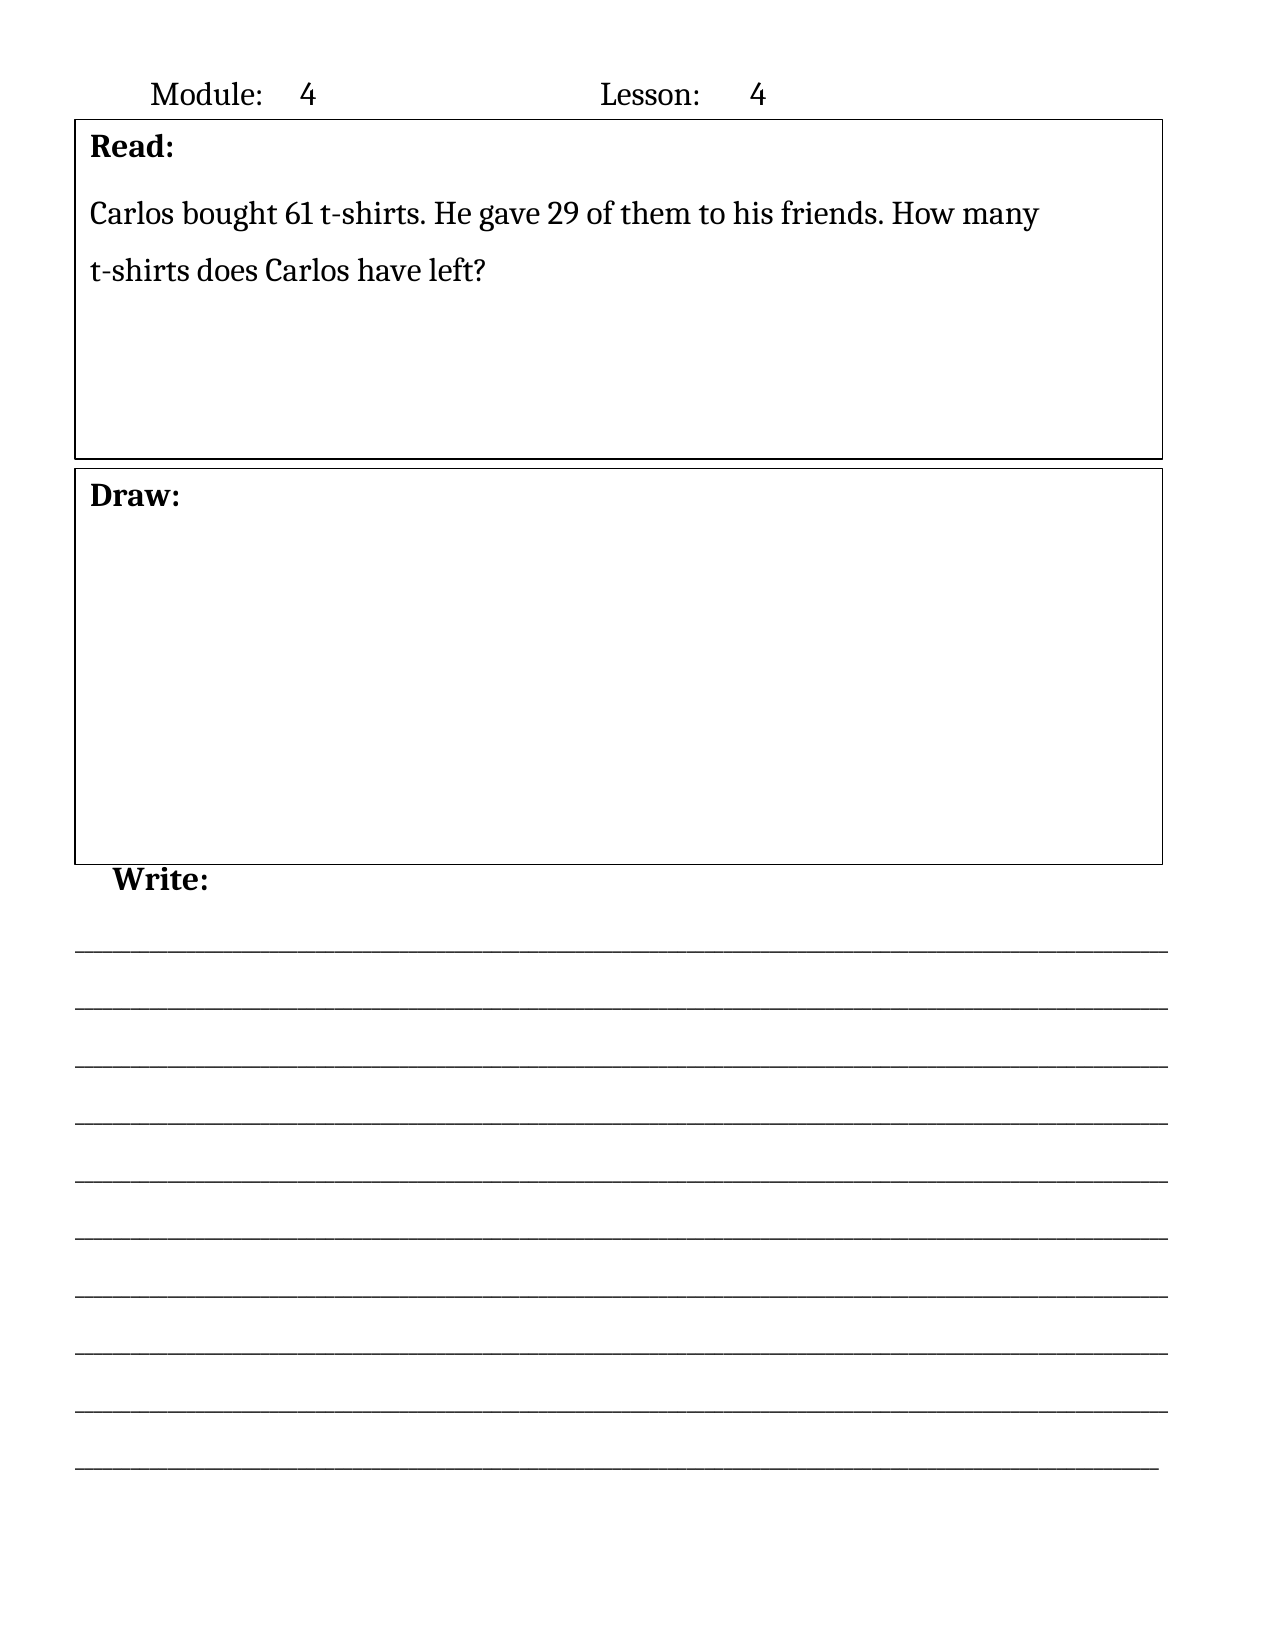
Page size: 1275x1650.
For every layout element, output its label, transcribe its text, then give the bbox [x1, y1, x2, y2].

text ______________________________________________________________________________________________________________________ [75, 1330, 1200, 1359]
text _____________________________________________________________________________________________________________________ [75, 1445, 1200, 1474]
text ______________________________________________________________________________________________________________________ [75, 1215, 1200, 1244]
text ______________________________________________________________________________________________________________________ [75, 1043, 1200, 1072]
text ______________________________________________________________________________________________________________________ [75, 985, 1200, 1014]
text Write: [112, 861, 1200, 899]
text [75, 1388, 1200, 1417]
text ______________________________________________________________________________________________________________________ [75, 1158, 1200, 1187]
text ______________________________________________________________________________________________________________________ [75, 1273, 1200, 1302]
text ______________________________________________________________________________________________________________________ [75, 1100, 1200, 1129]
text ______________________________________________________________________________________________________________________ [75, 928, 1200, 957]
text Module: 4 Lesson: 4 [75, 75, 1200, 113]
